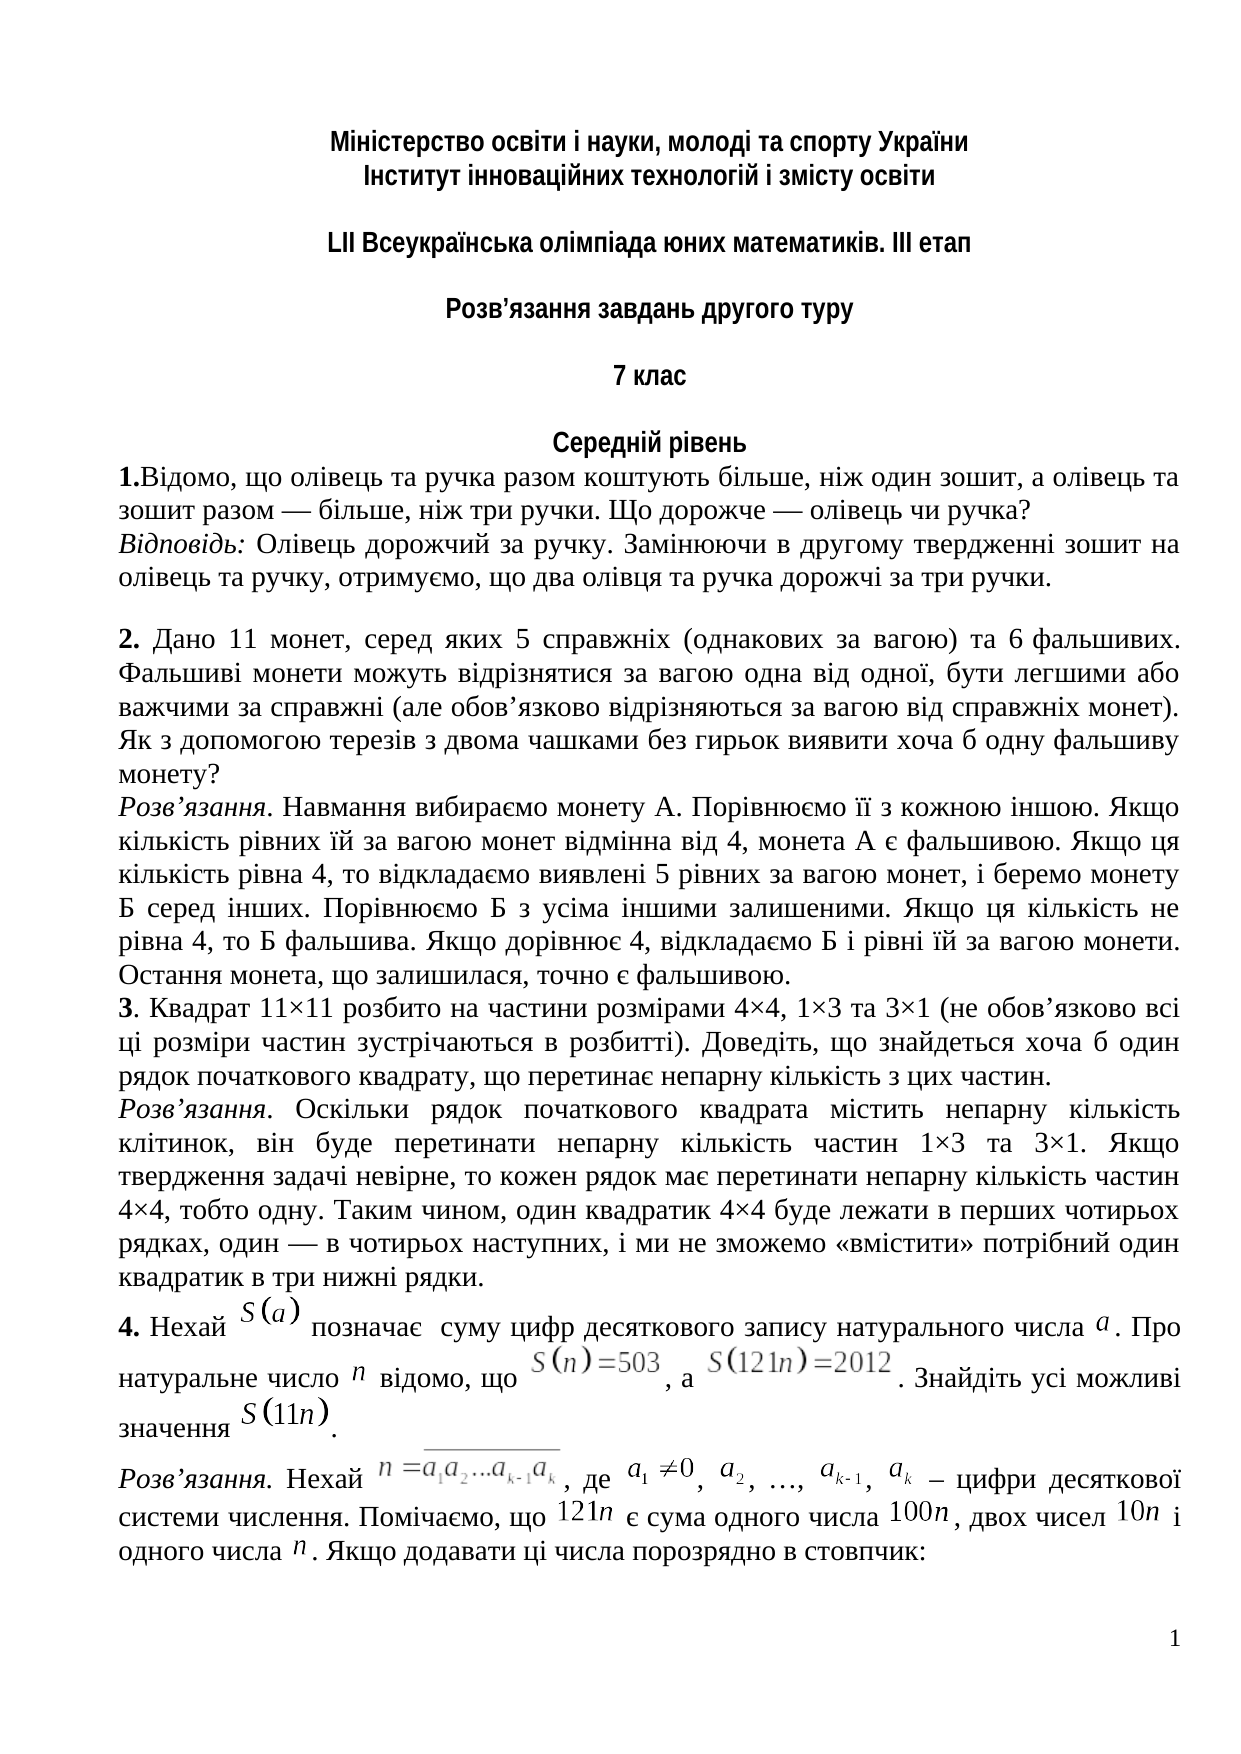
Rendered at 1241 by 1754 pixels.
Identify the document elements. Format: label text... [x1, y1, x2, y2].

text Середній рівень [118, 425, 1181, 459]
text Розв’язання завдань другого туру [118, 292, 1181, 325]
text Розв’язання. Навмання вибираємо монету А. Порівнюємо її з кожною іншою. Якщо кількість рівних їй за вагою монет відмінна від 4, монета А є фальшивою. Якщо ця кількість рівна 4, то відкладаємо виявлені 5 рівних за вагою монет, і беремо монету Б серед інших. Порівнюємо Б з усіма іншими залишеними. Якщо ця кількість не рівна 4, то Б фальшива. Якщо дорівнює 4, відкладаємо Б і рівні їй за вагою монети. Остання монета, що залишилася, точно є фальшивою. [118, 789, 1181, 991]
title Міністерство освіти і науки, молоді та спорту України [118, 124, 1181, 158]
text Розв’язання. Нехай , де , , …, , – цифри десяткової системи числення. Помічаємо, що є сума одного числа , двох чисел і одного числа . Якщо додавати ці числа порозрядно в стовпчик: [118, 1444, 1181, 1566]
subtitle Інститут інноваційних технологій і змісту освіти [118, 158, 1181, 191]
text 3. Квадрат 11×11 розбито на частини розмірами 4×4, 1×3 та 3×1 (не обов’язково всі ці розміри частин зустрічаються в розбитті). Доведіть, що знайдеться хоча б один рядок початкового квадрату, що перетинає непарну кількість з цих частин. [118, 991, 1181, 1091]
text Відповідь: Олівець дорожчий за ручку. Замінюючи в другому твердженні зошит на олівець та ручку, отримуємо, що два олівця та ручка дорожчі за три ручки. [118, 526, 1181, 593]
text 7 клас [118, 358, 1181, 392]
text 2. Дано 11 монет, серед яких 5 справжніх (однакових за вагою) та 6 фальшивих. Фальшиві монети можуть відрізнятися за вагою одна від одної, бути легшими або важчими за справжні (але обов’язково відрізняються за вагою від справжніх монет). Як з допомогою терезів з двома чашками без гирьок виявити хоча б одну фальшиву монету? [118, 622, 1181, 789]
text Розв’язання. Оскільки рядок початкового квадрата містить непарну кількість клітинок, він буде перетинати непарну кількість частин 1×3 та 3×1. Якщо твердження задачі невірне, то кожен рядок має перетинати непарну кількість частин 4×4, тобто одну. Таким чином, один квадратик 4×4 буде лежати в перших чотирьох рядках, один — в чотирьох наступних, і ми не зможемо «вмістити» потрібний один квадратик в три нижні рядки. [118, 1091, 1181, 1292]
text LІІ Всеукраїнська олімпіада юних математиків. ІІІ етап [118, 225, 1181, 258]
text 4. Нехай позначає суму цифр десяткового запису натурального числа . Про натуральне число відомо, що , а . Знайдіть усі можливі значення . [118, 1292, 1181, 1444]
text 1.Відомо, що олівець та ручка разом коштують більше, ніж один зошит, а олівець та зошит разом — більше, ніж три ручки. Що дорожче — олівець чи ручка? [118, 459, 1181, 526]
